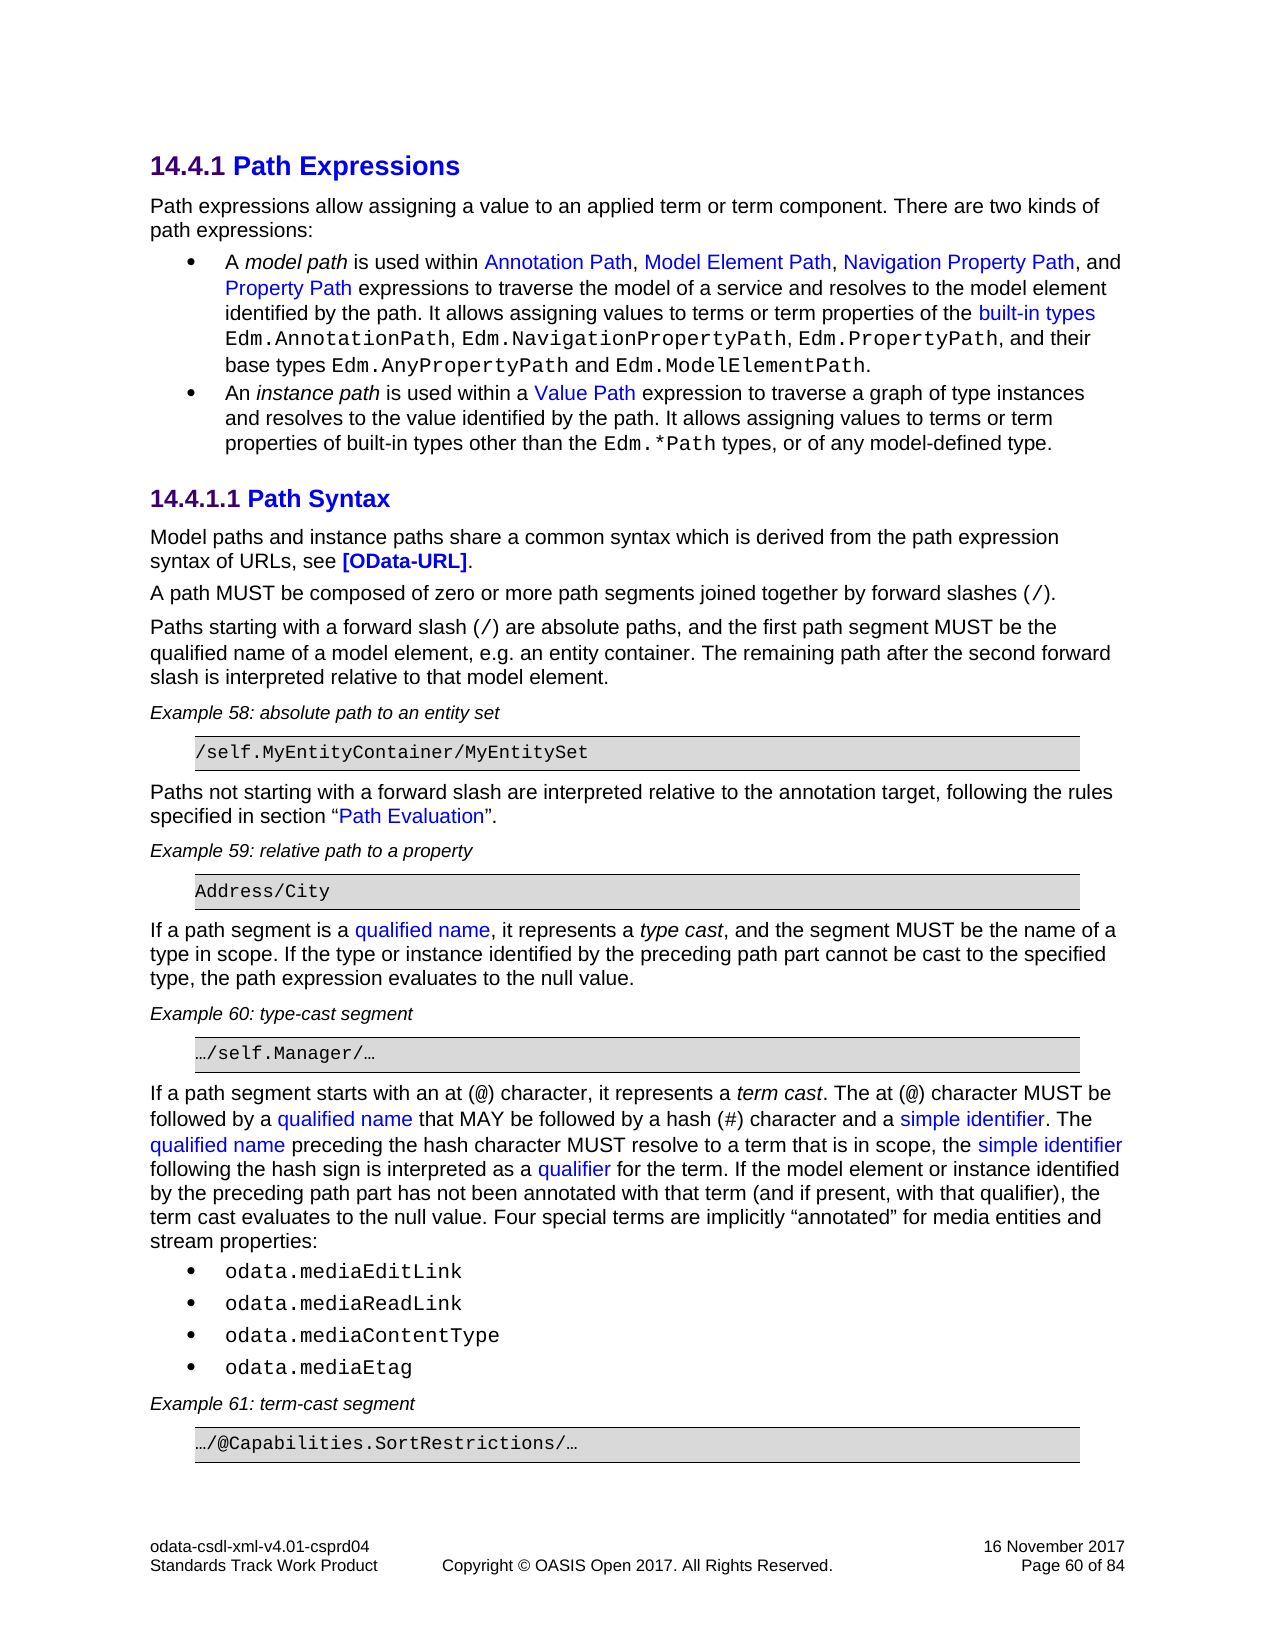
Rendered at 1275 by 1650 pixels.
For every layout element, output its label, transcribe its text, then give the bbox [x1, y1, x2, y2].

list odata.mediaEtag [187, 1357, 1125, 1380]
text Example 58: absolute path to an entity set [150, 701, 1125, 723]
text …/@Capabilities.SortRestrictions/… [195, 1428, 1080, 1462]
text Example 61: term-cast segment [150, 1393, 1125, 1414]
text Paths starting with a forward slash (/) are absolute paths, and the first path segment MUST be the qualified name of a model element, e.g. an entity container. The remaining path after the second forward slash is interpreted relative to that model element. [150, 615, 1125, 689]
text Model paths and instance paths share a common syntax which is derived from the path expression syntax of URLs, see [OData-URL]. [150, 525, 1125, 573]
text Paths not starting with a forward slash are interpreted relative to the annotation target, following the rules specified in section “Path Evaluation”. [150, 780, 1125, 828]
text Address/City [195, 875, 1080, 909]
text Example 60: type-cast segment [150, 1003, 1125, 1024]
subtitle Path Expressions [150, 150, 1125, 181]
text …/self.Manager/… [195, 1038, 1080, 1072]
text A path MUST be composed of zero or more path segments joined together by forward slashes (/). [150, 581, 1125, 607]
list odata.mediaEditLink [187, 1261, 1125, 1284]
list odata.mediaReadLink [187, 1293, 1125, 1316]
text Path expressions allow assigning a value to an applied term or term component. There are two kinds of path expressions: [150, 194, 1125, 242]
list odata.mediaContentType [187, 1325, 1125, 1348]
text If a path segment starts with an at (@) character, it represents a term cast. The at (@) character MUST be followed by a qualified name that MAY be followed by a hash (#) character and a simple identifier. The qualified name preceding the hash character MUST resolve to a term that is in scope, the simple identifier following the hash sign is interpreted as a qualifier for the term. If the model element or instance identified by the preceding path part has not been annotated with that term (and if present, with that qualifier), the term cast evaluates to the null value. Four special terms are implicitly “annotated” for media entities and stream properties: [150, 1081, 1125, 1252]
list An instance path is used within a Value Path expression to traverse a graph of type instances and resolves to the value identified by the path. It allows assigning values to terms or term properties of built-in types other than the Edm.*Path types, or of any model-defined type. [187, 381, 1125, 457]
subtitle Path Syntax [150, 483, 1125, 512]
text /self.MyEntityContainer/MyEntitySet [195, 737, 1080, 770]
text If a path segment is a qualified name, it represents a type cast, and the segment MUST be the name of a type in scope. If the type or instance identified by the preceding path part cannot be cast to the specified type, the path expression evaluates to the null value. [150, 918, 1125, 990]
list A model path is used within Annotation Path, Model Element Path, Navigation Property Path, and Property Path expressions to traverse the model of a service and resolves to the model element identified by the path. It allows assigning values to terms or term properties of the built-in types Edm.AnnotationPath, Edm.NavigationPropertyPath, Edm.PropertyPath, and their base types Edm.AnyPropertyPath and Edm.ModelElementPath. [187, 250, 1125, 379]
text Example 59: relative path to a property [150, 840, 1125, 862]
